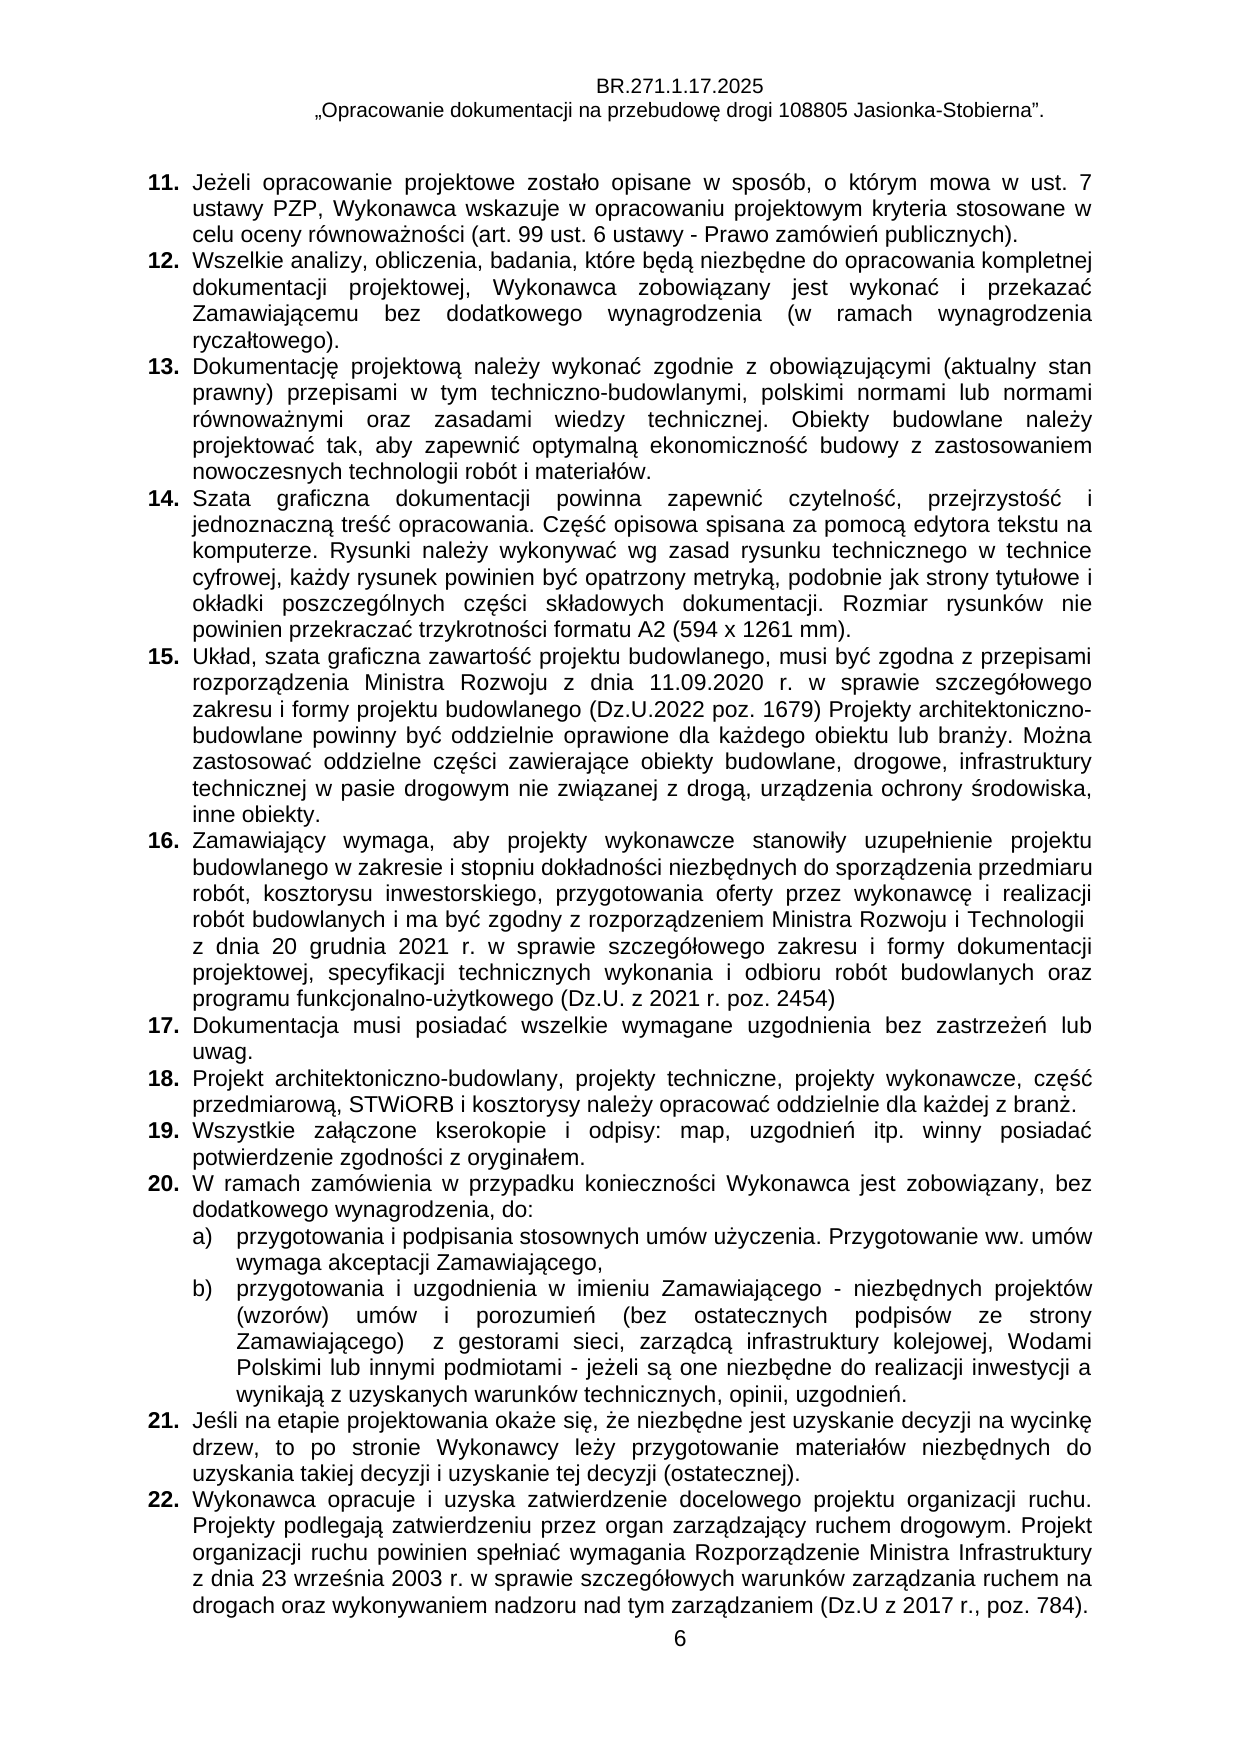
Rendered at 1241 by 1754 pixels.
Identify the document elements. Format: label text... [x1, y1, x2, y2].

list Projekt architektoniczno-budowlany, projekty techniczne, projekty wykonawcze, część przedmiarową, STWiORB i kosztorysy należy opracować oddzielnie dla każdej z branż. [148, 1064, 1093, 1117]
list Wszystkie załączone kserokopie i odpisy: map, uzgodnień itp. winny posiadać potwierdzenie zgodności z oryginałem. [148, 1117, 1093, 1170]
list Szata graficzna dokumentacji powinna zapewnić czytelność, przejrzystość i jednoznaczną treść opracowania. Część opisowa spisana za pomocą edytora tekstu na komputerze. Rysunki należy wykonywać wg zasad rysunku technicznego w technice cyfrowej, każdy rysunek powinien być opatrzony metryką, podobnie jak strony tytułowe i okładki poszczególnych części składowych dokumentacji. Rozmiar rysunków nie powinien przekraczać trzykrotności formatu A2 (594 x 1261 mm). [148, 485, 1093, 643]
list Dokumentację projektową należy wykonać zgodnie z obowiązującymi (aktualny stan prawny) przepisami w tym techniczno-budowlanymi, polskimi normami lub normami równoważnymi oraz zasadami wiedzy technicznej. Obiekty budowlane należy projektować tak, aby zapewnić optymalną ekonomiczność budowy z zastosowaniem nowoczesnych technologii robót i materiałów. [148, 353, 1093, 485]
list Zamawiający wymaga, aby projekty wykonawcze stanowiły uzupełnienie projektu budowlanego w zakresie i stopniu dokładności niezbędnych do sporządzenia przedmiaru robót, kosztorysu inwestorskiego, przygotowania oferty przez wykonawcę i realizacji robót budowlanych i ma być zgodny z rozporządzeniem Ministra Rozwoju i Technologii z dnia 20 grudnia 2021 r. w sprawie szczegółowego zakresu i formy dokumentacji projektowej, specyfikacji technicznych wykonania i odbioru robót budowlanych oraz programu funkcjonalno-użytkowego (Dz.U. z 2021 r. poz. 2454) [148, 827, 1093, 1012]
list przygotowania i uzgodnienia w imieniu Zamawiającego - niezbędnych projektów (wzorów) umów i porozumień (bez ostatecznych podpisów ze strony Zamawiającego) z gestorami sieci, zarządcą infrastruktury kolejowej, Wodami Polskimi lub innymi podmiotami - jeżeli są one niezbędne do realizacji inwestycji a wynikają z uzyskanych warunków technicznych, opinii, uzgodnień. [192, 1275, 1093, 1407]
list Jeżeli opracowanie projektowe zostało opisane w sposób, o którym mowa w ust. 7 ustawy PZP, Wykonawca wskazuje w opracowaniu projektowym kryteria stosowane w celu oceny równoważności (art. 99 ust. 6 ustawy - Prawo zamówień publicznych). [148, 168, 1093, 247]
list Wszelkie analizy, obliczenia, badania, które będą niezbędne do opracowania kompletnej dokumentacji projektowej, Wykonawca zobowiązany jest wykonać i przekazać Zamawiającemu bez dodatkowego wynagrodzenia (w ramach wynagrodzenia ryczałtowego). [148, 247, 1093, 353]
list przygotowania i podpisania stosownych umów użyczenia. Przygotowanie ww. umów wymaga akceptacji Zamawiającego, [192, 1223, 1093, 1275]
list Wykonawca opracuje i uzyska zatwierdzenie docelowego projektu organizacji ruchu. Projekty podlegają zatwierdzeniu przez organ zarządzający ruchem drogowym. Projekt organizacji ruchu powinien spełniać wymagania Rozporządzenie Ministra Infrastruktury z dnia 23 września 2003 r. w sprawie szczegółowych warunków zarządzania ruchem na drogach oraz wykonywaniem nadzoru nad tym zarządzaniem (Dz.U z 2017 r., poz. 784). [148, 1486, 1093, 1618]
list Układ, szata graficzna zawartość projektu budowlanego, musi być zgodna z przepisami rozporządzenia Ministra Rozwoju z dnia 11.09.2020 r. w sprawie szczegółowego zakresu i formy projektu budowlanego (Dz.U.2022 poz. 1679) Projekty architektoniczno-budowlane powinny być oddzielnie oprawione dla każdego obiektu lub branży. Można zastosować oddzielne części zawierające obiekty budowlane, drogowe, infrastruktury technicznej w pasie drogowym nie związanej z drogą, urządzenia ochrony środowiska, inne obiekty. [148, 643, 1093, 827]
list Jeśli na etapie projektowania okaże się, że niezbędne jest uzyskanie decyzji na wycinkę drzew, to po stronie Wykonawcy leży przygotowanie materiałów niezbędnych do uzyskania takiej decyzji i uzyskanie tej decyzji (ostatecznej). [148, 1407, 1093, 1486]
list Dokumentacja musi posiadać wszelkie wymagane uzgodnienia bez zastrzeżeń lub uwag. [148, 1012, 1093, 1064]
list W ramach zamówienia w przypadku konieczności Wykonawca jest zobowiązany, bez dodatkowego wynagrodzenia, do: [148, 1170, 1093, 1223]
